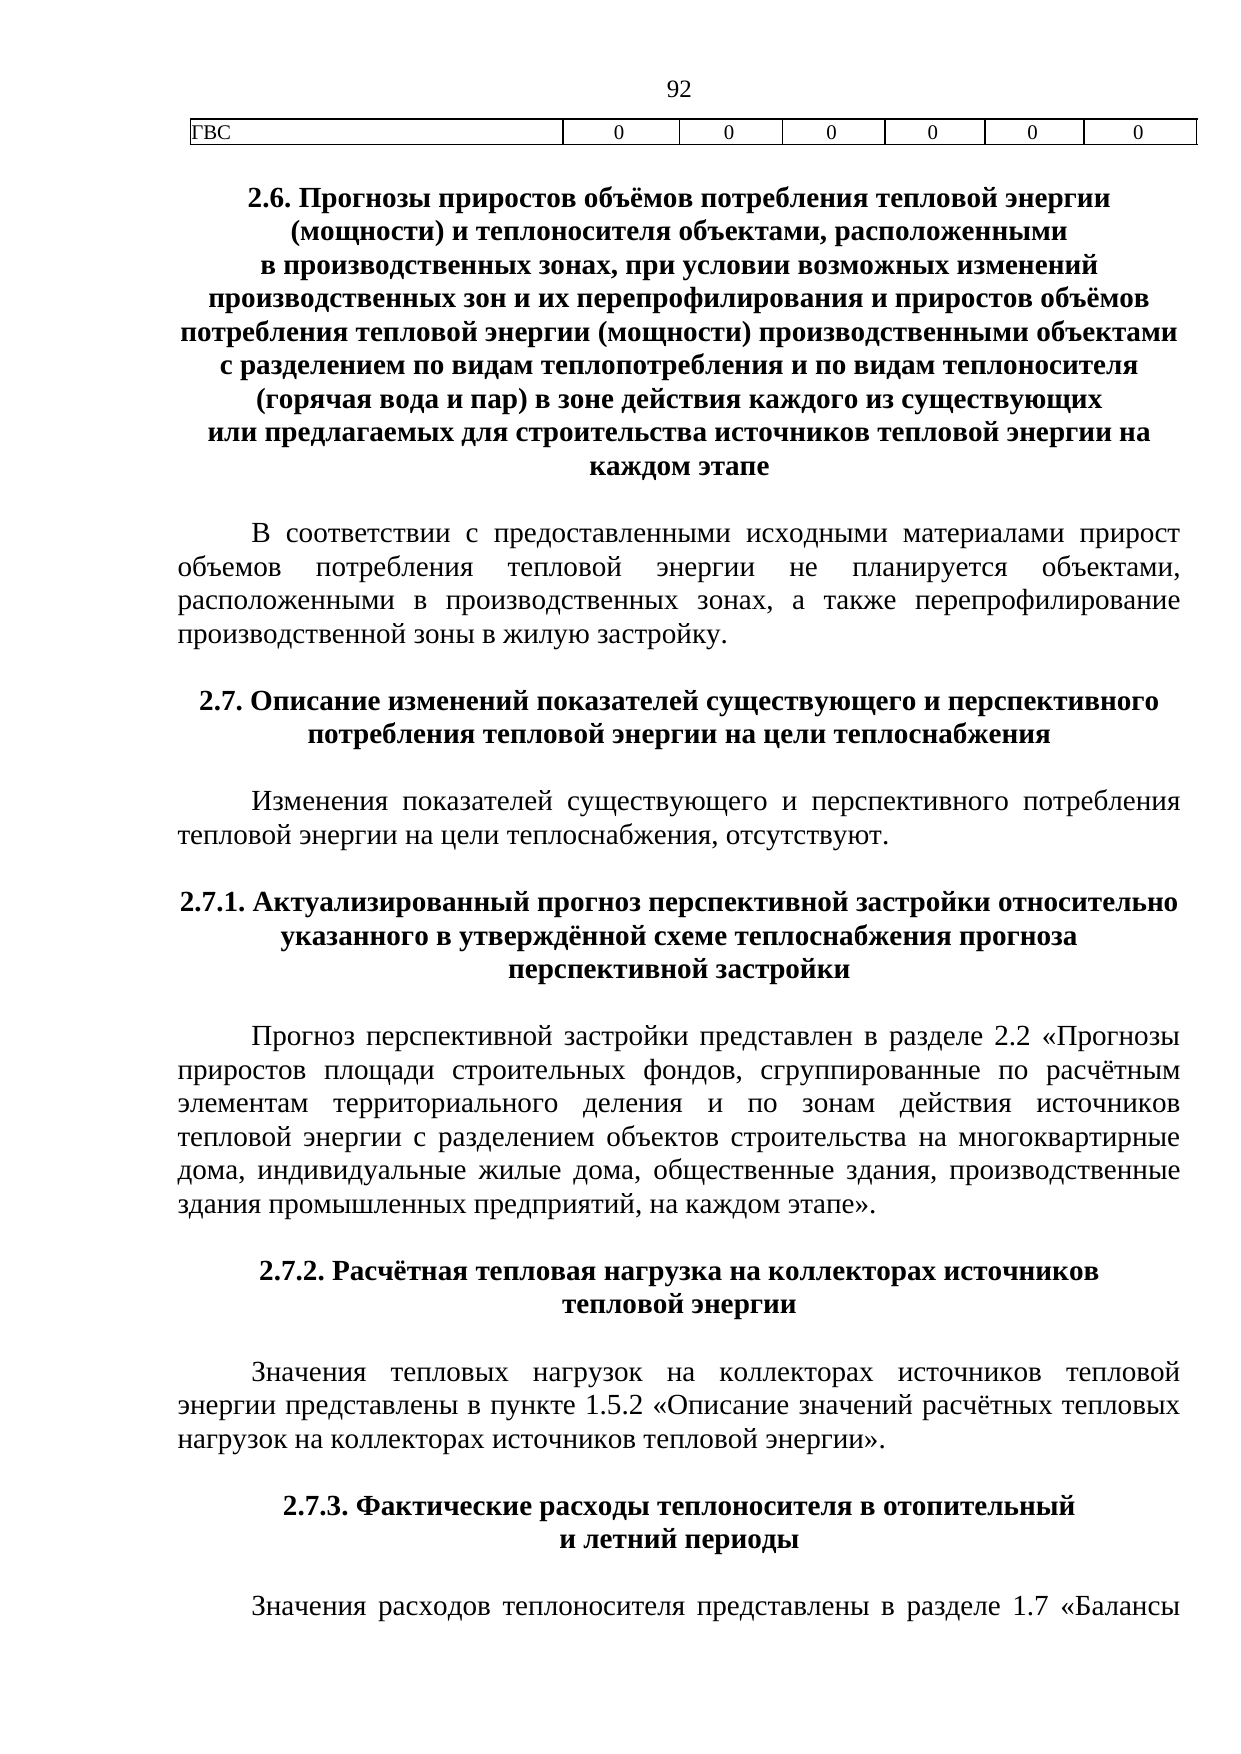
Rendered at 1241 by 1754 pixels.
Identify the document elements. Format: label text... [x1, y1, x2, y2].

list (горячая вода и пар) в зоне действия каждого из существующих [177, 381, 1181, 414]
list 2.7.2. Расчётная тепловая нагрузка на коллекторах источников [177, 1253, 1181, 1287]
list производственных зон и их перепрофилирования и приростов объёмов [177, 280, 1181, 314]
list потребления тепловой энергии (мощности) производственными объектами с разделением по видам теплопотребления и по видам теплоносителя [177, 314, 1181, 381]
list и летний периоды [177, 1521, 1181, 1555]
list в производственных зонах, при условии возможных изменений [177, 247, 1181, 280]
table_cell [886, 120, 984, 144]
list потребления тепловой энергии на цели теплоснабжения [177, 716, 1181, 750]
list перспективной застройки [177, 951, 1181, 985]
list (мощности) и теплоносителя объектами, расположенными [177, 213, 1181, 247]
list указанного в утверждённой схеме теплоснабжения прогноза [177, 918, 1181, 951]
list 2.7. Описание изменений показателей существующего и перспективного [177, 683, 1181, 716]
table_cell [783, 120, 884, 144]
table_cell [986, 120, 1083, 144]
text Изменения показателей существующего и перспективного потребления тепловой энергии на цели теплоснабжения, отсутствуют. [177, 783, 1181, 851]
list тепловой энергии [177, 1287, 1181, 1320]
list 2.7.3. Фактические расходы теплоносителя в отопительный [177, 1488, 1181, 1521]
text Значения тепловых нагрузок на коллекторах источников тепловой энергии представлены в пункте 1.5.2 «Описание значений расчётных тепловых нагрузок на коллекторах источников тепловой энергии». [177, 1354, 1181, 1454]
list 2.7.1. Актуализированный прогноз перспективной застройки относительно [177, 884, 1181, 918]
list 2.6. Прогнозы приростов объёмов потребления тепловой энергии [177, 180, 1181, 213]
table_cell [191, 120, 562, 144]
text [177, 1588, 1181, 1622]
text Прогноз перспективной застройки представлен в разделе 2.2 «Прогнозы приростов площади строительных фондов, сгруппированные по расчётным элементам территориального деления и по зонам действия источников тепловой энергии с разделением объектов строительства на многоквартирные дома, индивидуальные жилые дома, общественные здания, производственные здания промышленных предприятий, на каждом этапе». [177, 1018, 1181, 1219]
list или предлагаемых для строительства источников тепловой энергии на каждом этапе [177, 414, 1181, 482]
text В соответствии с предоставленными исходными материалами прирост объемов потребления тепловой энергии не планируется объектами, расположенными в производственных зонах, а также перепрофилирование производственной зоны в жилую застройку. [177, 515, 1181, 649]
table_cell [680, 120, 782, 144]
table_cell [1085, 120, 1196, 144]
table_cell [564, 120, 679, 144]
